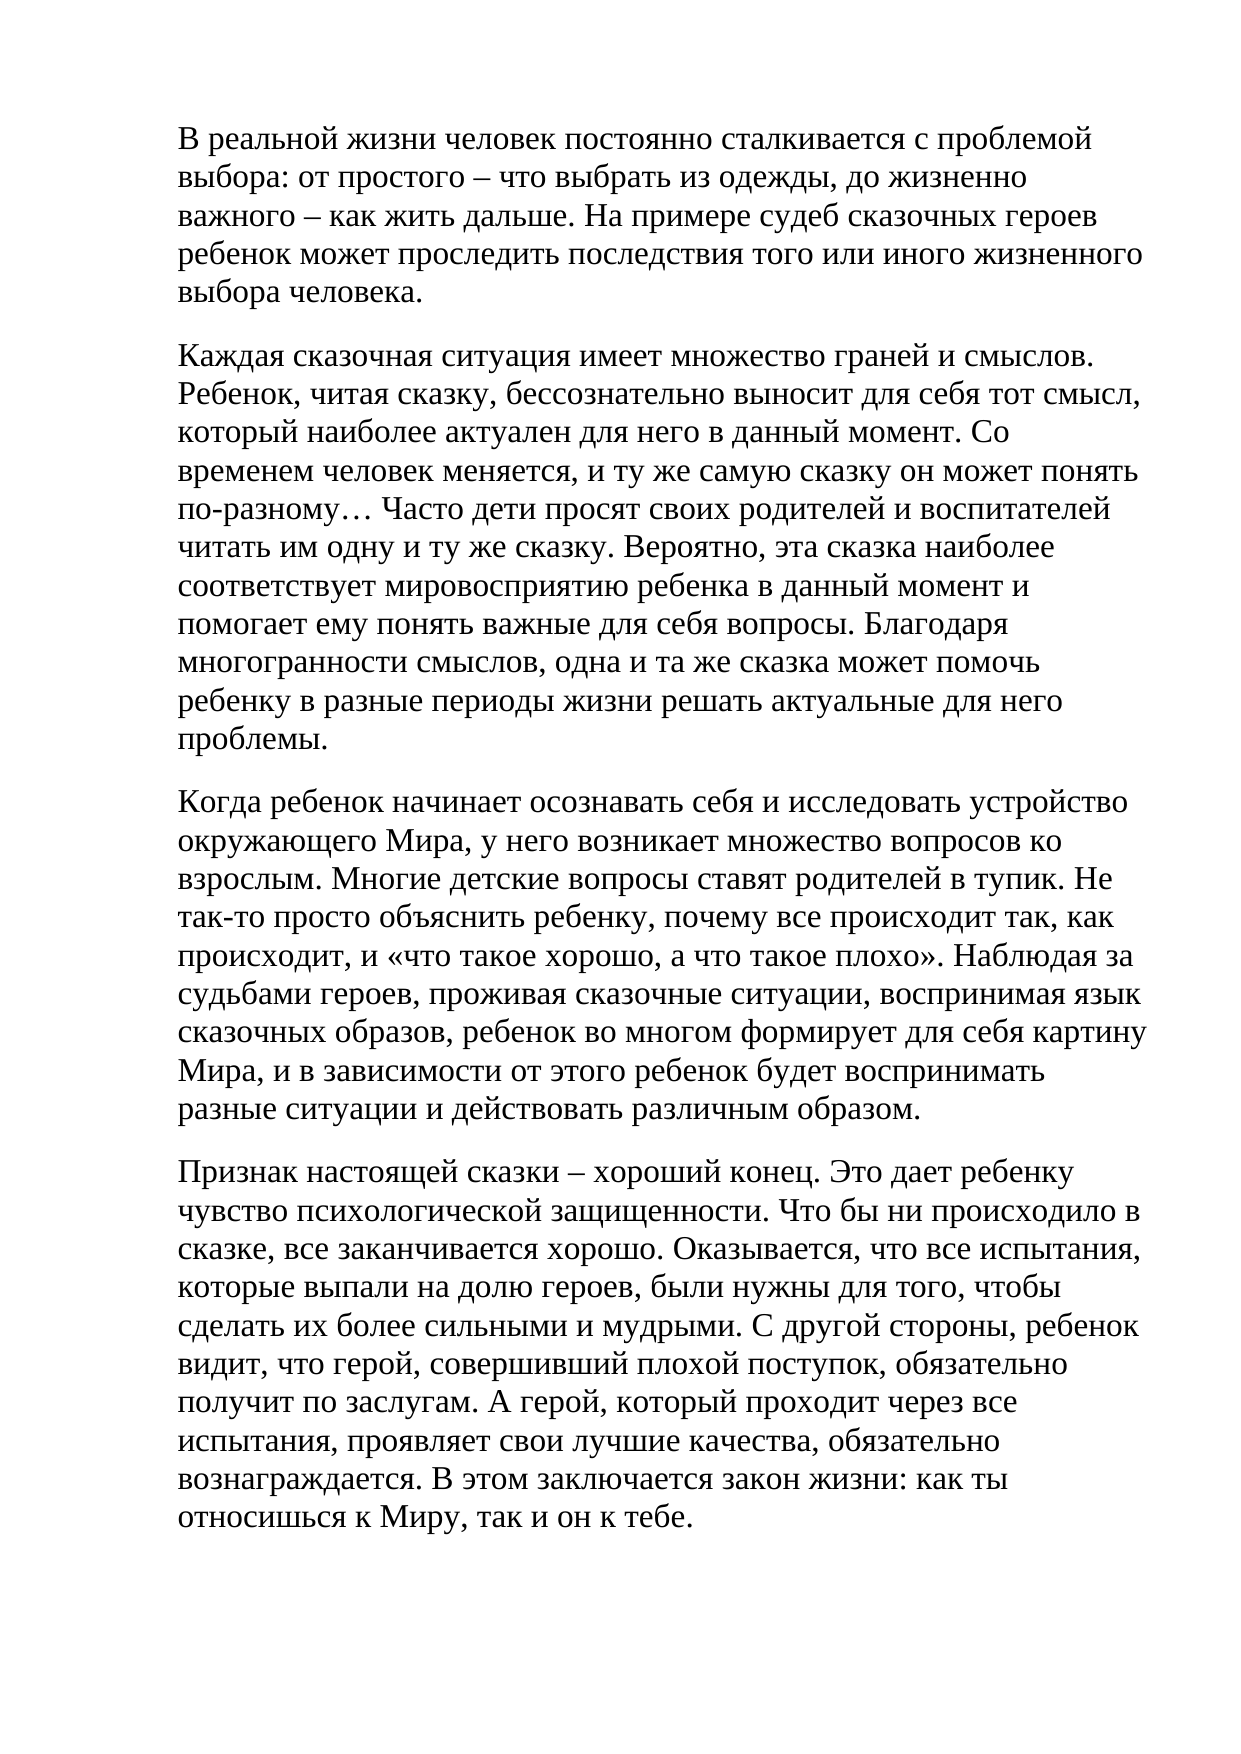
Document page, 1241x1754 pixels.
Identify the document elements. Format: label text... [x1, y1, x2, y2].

text Каждая сказочная ситуация имеет множество граней и смыслов. Ребенок, читая сказку, бессознательно выносит для себя тот смысл, который наиболее актуален для него в данный момент. Со временем человек меняется, и ту же самую сказку он может понять по-разному… Часто дети просят своих родителей и воспитателей читать им одну и ту же сказку. Вероятно, эта сказка наиболее соответствует мировосприятию ребенка в данный момент и помогает ему понять важные для себя вопросы. Благодаря многогранности смыслов, одна и та же сказка может помочь ребенку в разные периоды жизни решать актуальные для него проблемы. [177, 335, 1152, 756]
text Признак настоящей сказки – хороший конец. Это дает ребенку чувство психологической защищенности. Что бы ни происходило в сказке, все заканчивается хорошо. Оказывается, что все испытания, которые выпали на долю героев, были нужны для того, чтобы сделать их более сильными и мудрыми. С другой стороны, ребенок видит, что герой, совершивший плохой поступок, обязательно получит по заслугам. А герой, который проходит через все испытания, проявляет свои лучшие качества, обязательно вознаграждается. В этом заключается закон жизни: как ты относишься к Миру, так и он к тебе. [177, 1151, 1152, 1535]
text Когда ребенок начинает осознавать себя и исследовать устройство окружающего Мира, у него возникает множество вопросов ко взрослым. Многие детские вопросы ставят родителей в тупик. Не так-то просто объяснить ребенку, почему все происходит так, как происходит, и «что такое хорошо, а что такое плохо». Наблюдая за судьбами героев, проживая сказочные ситуации, воспринимая язык сказочных образов, ребенок во многом формирует для себя картину Мира, и в зависимости от этого ребенок будет воспринимать разные ситуации и действовать различным образом. [177, 781, 1152, 1126]
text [177, 118, 1152, 310]
